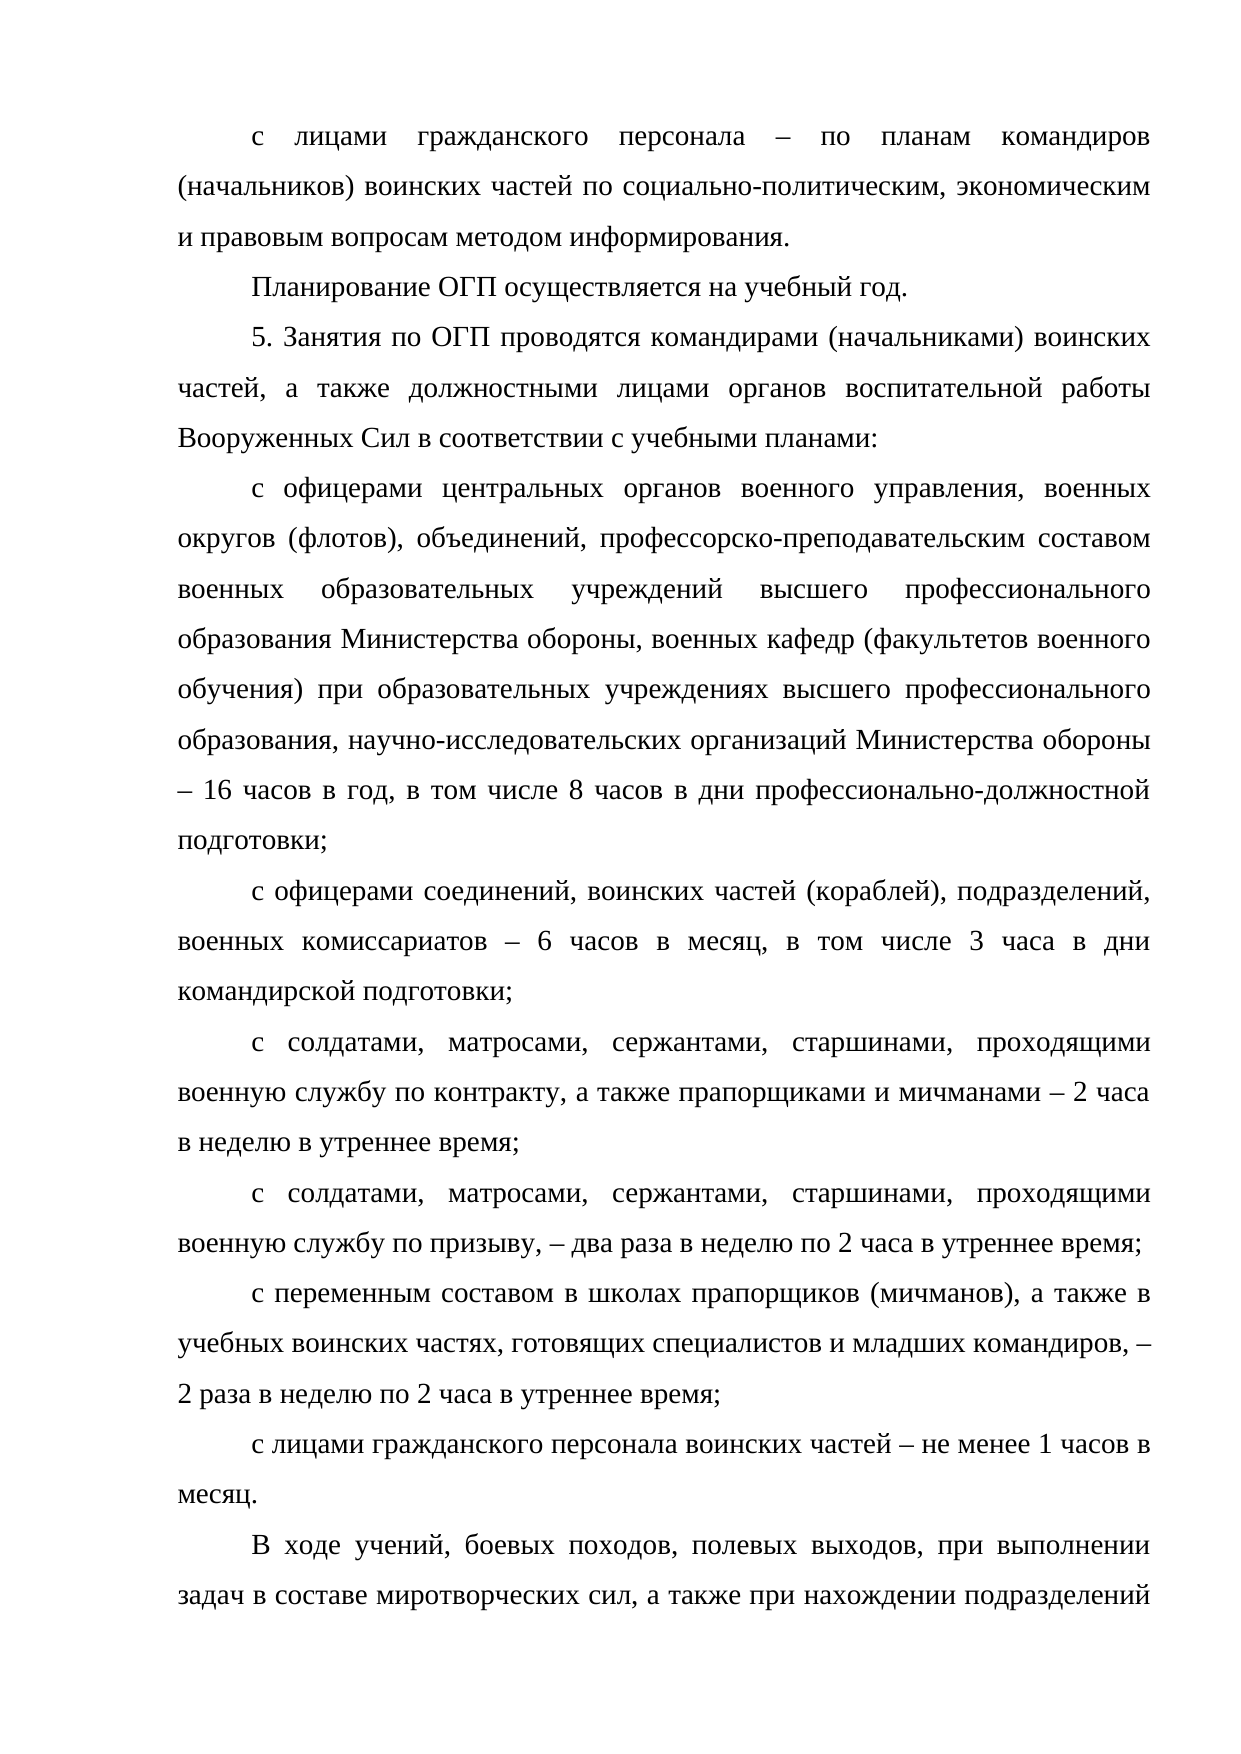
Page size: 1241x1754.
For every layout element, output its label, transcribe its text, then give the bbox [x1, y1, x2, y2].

text 5. Занятия по ОГП проводятся командирами (начальниками) воинских частей, а также должностными лицами органов воспитательной работы Вооруженных Сил в соответствии с учебными планами: [177, 319, 1152, 453]
text с офицерами центральных органов военного управления, военных округов (флотов), объединений, профессорско-преподавательским составом военных образовательных учреждений высшего профессионального образования Министерства обороны, военных кафедр (факультетов военного обучения) при образовательных учреждениях высшего профессионального образования, научно-исследовательских организаций Министерства обороны – 16 часов в год, в том числе 8 часов в дни профессионально-должностной подготовки; [177, 470, 1152, 856]
text с солдатами, матросами, сержантами, старшинами, проходящими военную службу по призыву, – два раза в неделю по 2 часа в утреннее время; [177, 1175, 1152, 1258]
text Планирование ОГП осуществляется на учебный год. [177, 269, 1152, 303]
text с солдатами, матросами, сержантами, старшинами, проходящими военную службу по контракту, а также прапорщиками и мичманами – 2 часа в неделю в утреннее время; [177, 1024, 1152, 1158]
text с офицерами соединений, воинских частей (кораблей), подразделений, военных комиссариатов – 6 часов в месяц, в том числе 3 часа в дни командирской подготовки; [177, 873, 1152, 1007]
text с лицами гражданского персонала воинских частей – не менее 1 часов в месяц. [177, 1426, 1152, 1510]
text с лицами гражданского персонала – по планам командиров (начальников) воинских частей по социально-политическим, экономическим и правовым вопросам методом информирования. [177, 118, 1152, 252]
text с переменным составом в школах прапорщиков (мичманов), а также в учебных воинских частях, готовящих специалистов и младших командиров, – 2 раза в неделю по 2 часа в утреннее время; [177, 1275, 1152, 1409]
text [177, 1527, 1152, 1611]
